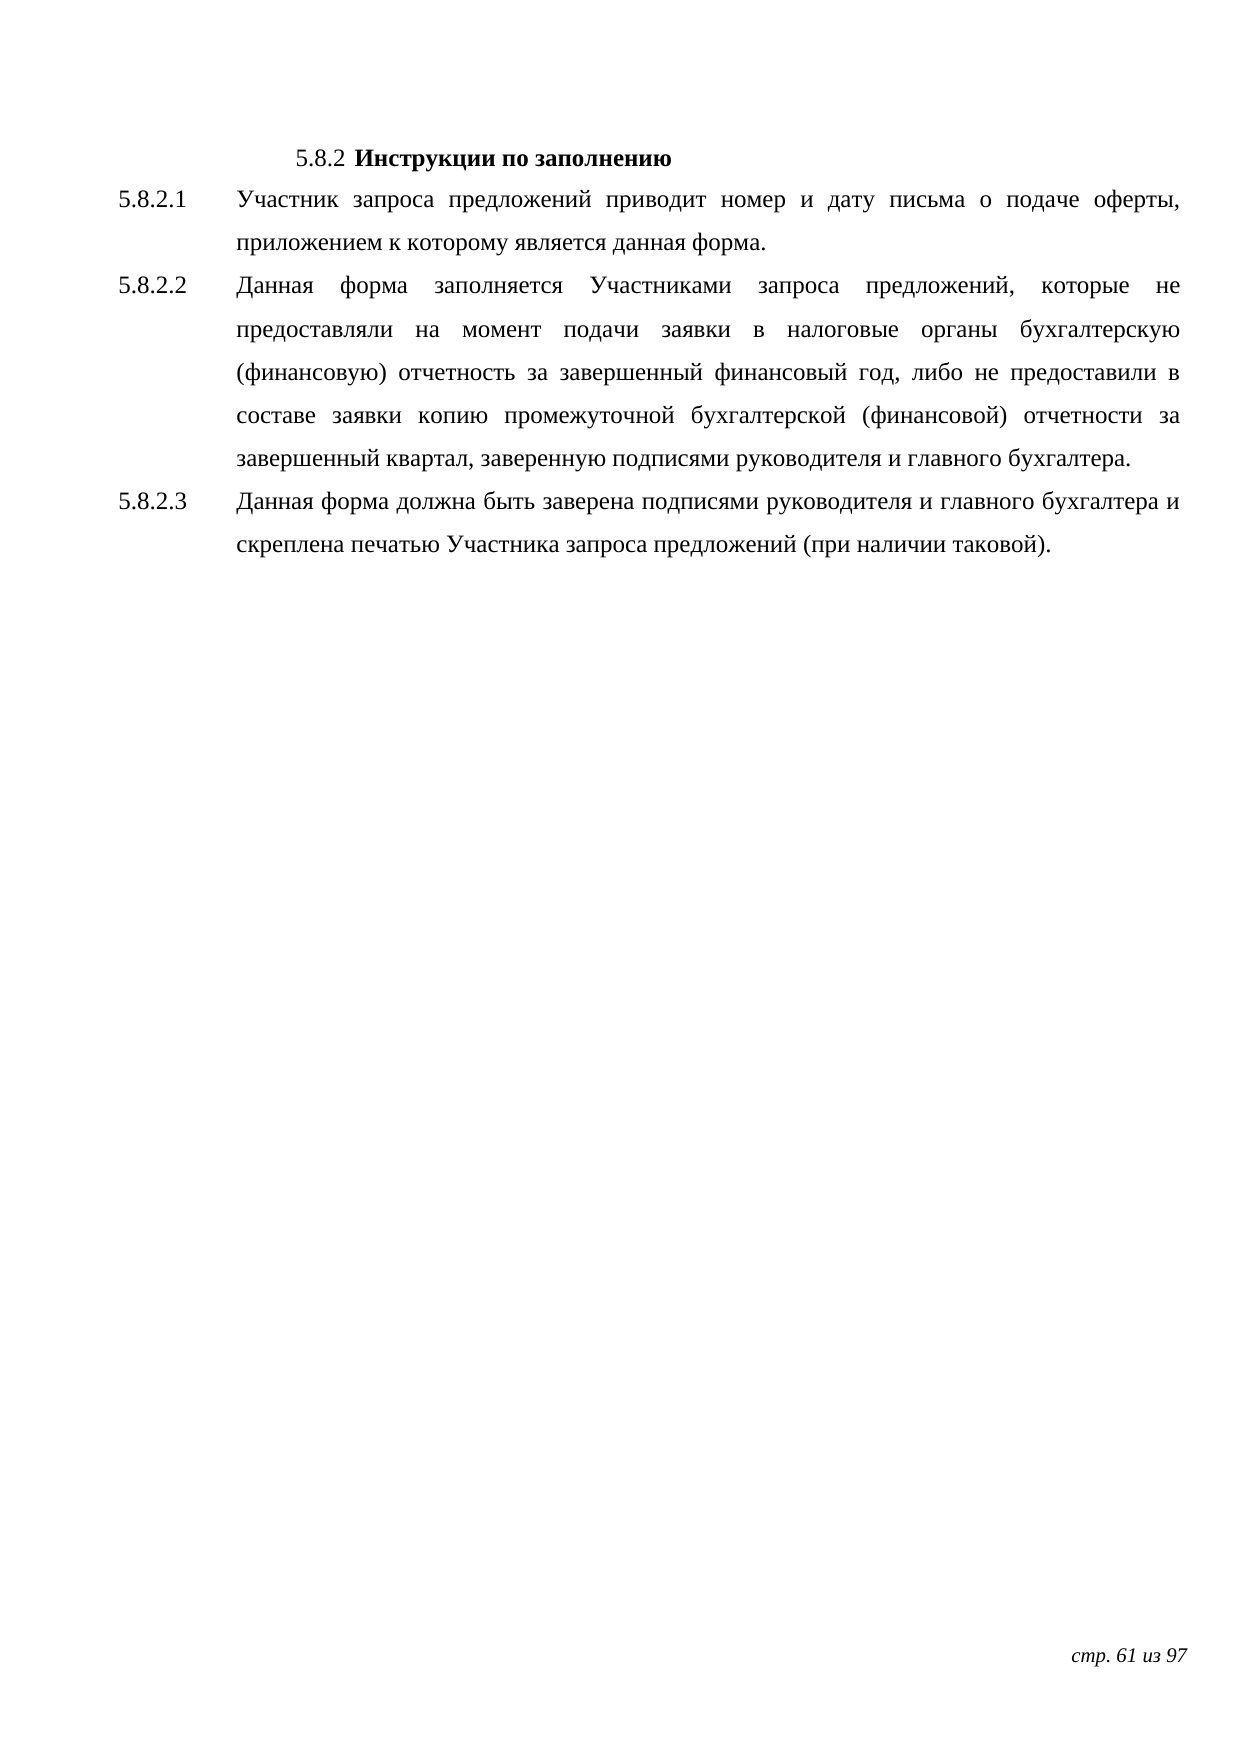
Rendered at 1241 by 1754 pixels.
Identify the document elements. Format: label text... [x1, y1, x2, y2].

text Данная форма должна быть заверена подписями руководителя и главного бухгалтера и скреплена печатью Участника запроса предложений (при наличии таковой). [118, 486, 1181, 558]
text Данная форма заполняется Участниками запроса предложений, которые не предоставляли на момент подачи заявки в налоговые органы бухгалтерскую (финансовую) отчетность за завершенный финансовый год, либо не предоставили в составе заявки копию промежуточной бухгалтерской (финансовой) отчетности за завершенный квартал, заверенную подписями руководителя и главного бухгалтера. [118, 271, 1181, 472]
text Инструкции по заполнению [236, 143, 1181, 172]
text Участник запроса предложений приводит номер и дату письма о подаче оферты, приложением к которому является данная форма. [118, 184, 1181, 256]
